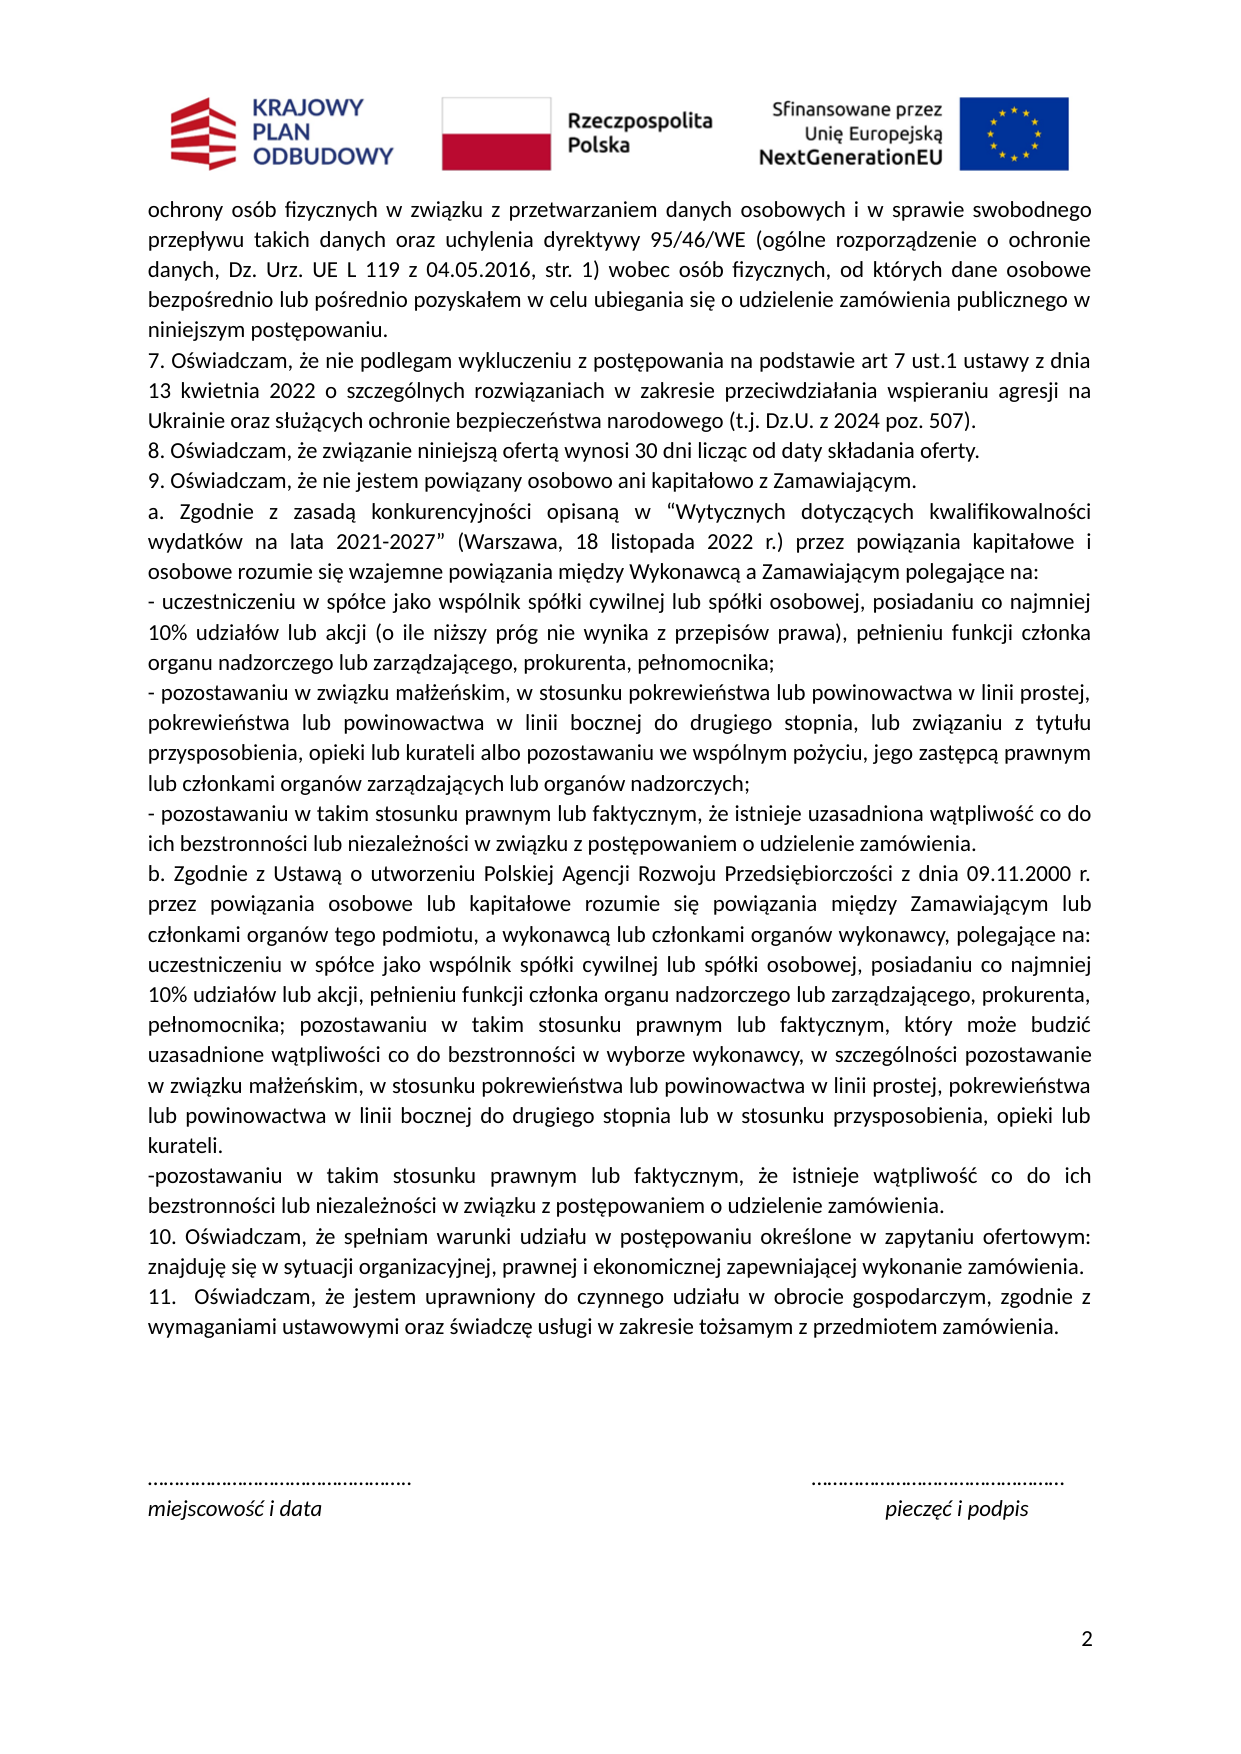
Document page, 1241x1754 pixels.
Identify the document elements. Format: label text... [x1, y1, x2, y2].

text - uczestniczeniu w spółce jako wspólnik spółki cywilnej lub spółki osobowej, posiadaniu co najmniej 10% udziałów lub akcji (o ile niższy próg nie wynika z przepisów prawa), pełnieniu funkcji członka organu nadzorczego lub zarządzającego, prokurenta, pełnomocnika; [148, 587, 1093, 676]
text 7. Oświadczam, że nie podlegam wykluczeniu z postępowania na podstawie art 7 ust.1 ustawy z dnia 13 kwietnia 2022 o szczególnych rozwiązaniach w zakresie przeciwdziałania wspieraniu agresji na Ukrainie oraz służących ochronie bezpieczeństwa narodowego (t.j. Dz.U. z 2024 poz. 507). [148, 346, 1093, 434]
text 8. Oświadczam, że związanie niniejszą ofertą wynosi 30 dni licząc od daty składania oferty. [148, 436, 1093, 464]
text -pozostawaniu w takim stosunku prawnym lub faktycznym, że istnieje wątpliwość co do ich bezstronności lub niezależności w związku z postępowaniem o udzielenie zamówienia. [148, 1161, 1093, 1220]
text b. Zgodnie z Ustawą o utworzeniu Polskiej Agencji Rozwoju Przedsiębiorczości z dnia 09.11.2000 r. przez powiązania osobowe lub kapitałowe rozumie się powiązania między Zamawiającym lub członkami organów tego podmiotu, a wykonawcą lub członkami organów wykonawcy, polegające na: uczestniczeniu w spółce jako wspólnik spółki cywilnej lub spółki osobowej, posiadaniu co najmniej 10% udziałów lub akcji, pełnieniu funkcji członka organu nadzorczego lub zarządzającego, prokurenta, pełnomocnika; pozostawaniu w takim stosunku prawnym lub faktycznym, który może budzić uzasadnione wątpliwości co do bezstronności w wyborze wykonawcy, w szczególności pozostawanie w związku małżeńskim, w stosunku pokrewieństwa lub powinowactwa w linii prostej, pokrewieństwa lub powinowactwa w linii bocznej do drugiego stopnia lub w stosunku przysposobienia, opieki lub kurateli. [148, 859, 1093, 1159]
text ………………………………………….. ………………………………………… [148, 1463, 1093, 1492]
text 10. Oświadczam, że spełniam warunki udziału w postępowaniu określone w zapytaniu ofertowym: znajduję się w sytuacji organizacyjnej, prawnej i ekonomicznej zapewniającej wykonanie zamówienia. [148, 1222, 1093, 1280]
text - pozostawaniu w związku małżeńskim, w stosunku pokrewieństwa lub powinowactwa w linii prostej, pokrewieństwa lub powinowactwa w linii bocznej do drugiego stopnia, lub związaniu z tytułu przysposobienia, opieki lub kurateli albo pozostawaniu we wspólnym pożyciu, jego zastępcą prawnym lub członkami organów zarządzających lub organów nadzorczych; [148, 678, 1093, 797]
text miejscowość i data pieczęć i podpis [148, 1494, 1093, 1522]
text 9. Oświadczam, że nie jestem powiązany osobowo ani kapitałowo z Zamawiającym. [148, 467, 1093, 495]
text 11. Oświadczam, że jestem uprawniony do czynnego udziału w obrocie gospodarczym, zgodnie z wymaganiami ustawowymi oraz świadczę usługi w zakresie tożsamym z przedmiotem zamówienia. [148, 1282, 1093, 1341]
picture [147, 73, 1093, 195]
text a. Zgodnie z zasadą konkurencyjności opisaną w “Wytycznych dotyczących kwalifikowalności wydatków na lata 2021-2027” (Warszawa, 18 listopada 2022 r.) przez powiązania kapitałowe i osobowe rozumie się wzajemne powiązania między Wykonawcą a Zamawiającym polegające na: [148, 497, 1093, 585]
text - pozostawaniu w takim stosunku prawnym lub faktycznym, że istnieje uzasadniona wątpliwość co do ich bezstronności lub niezależności w związku z postępowaniem o udzielenie zamówienia. [148, 799, 1093, 857]
